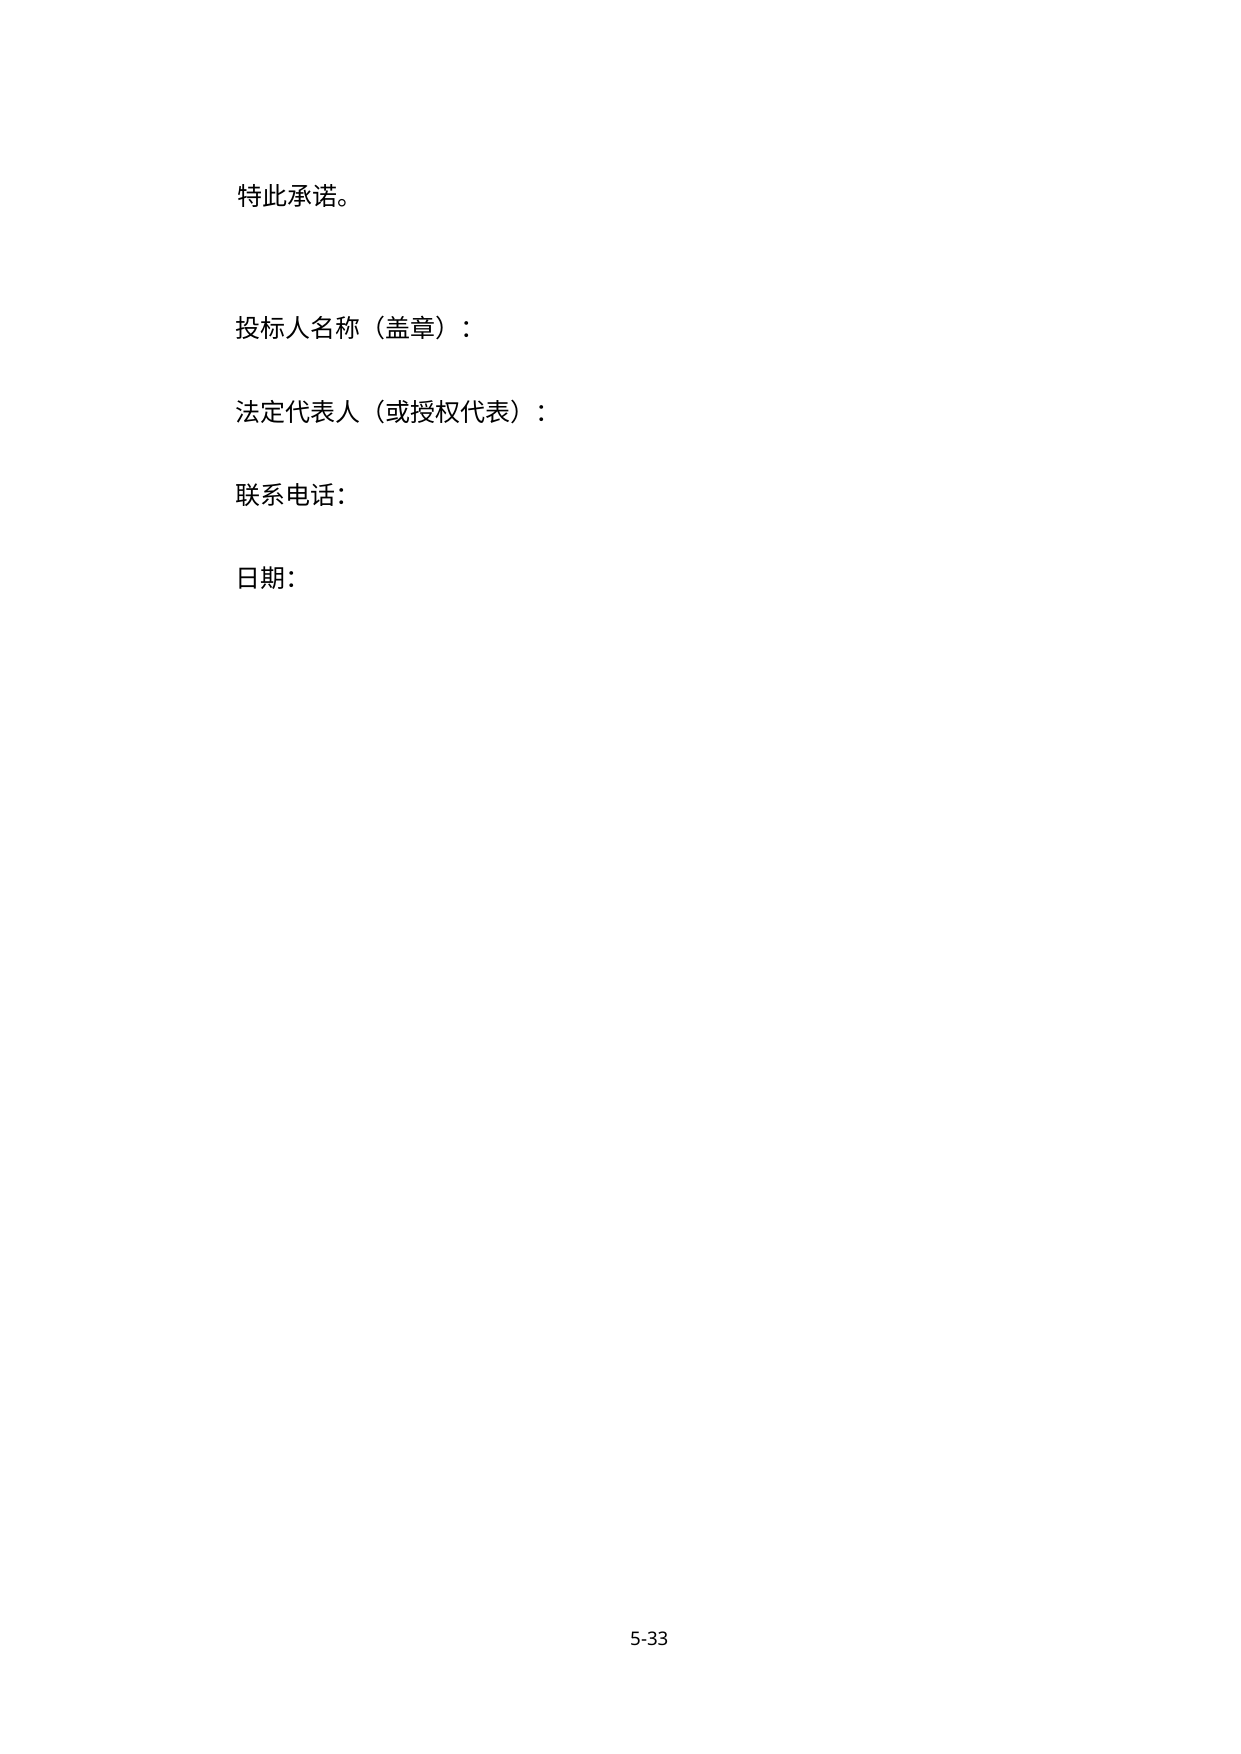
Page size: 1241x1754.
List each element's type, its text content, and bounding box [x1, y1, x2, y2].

text 日期： [187, 544, 1053, 609]
text 特此承诺。 [187, 162, 1053, 227]
text 法定代表人（或授权代表）： [187, 378, 1053, 443]
text 联系电话： [187, 461, 1053, 526]
text 投标人名称（盖章）： [187, 294, 1053, 359]
